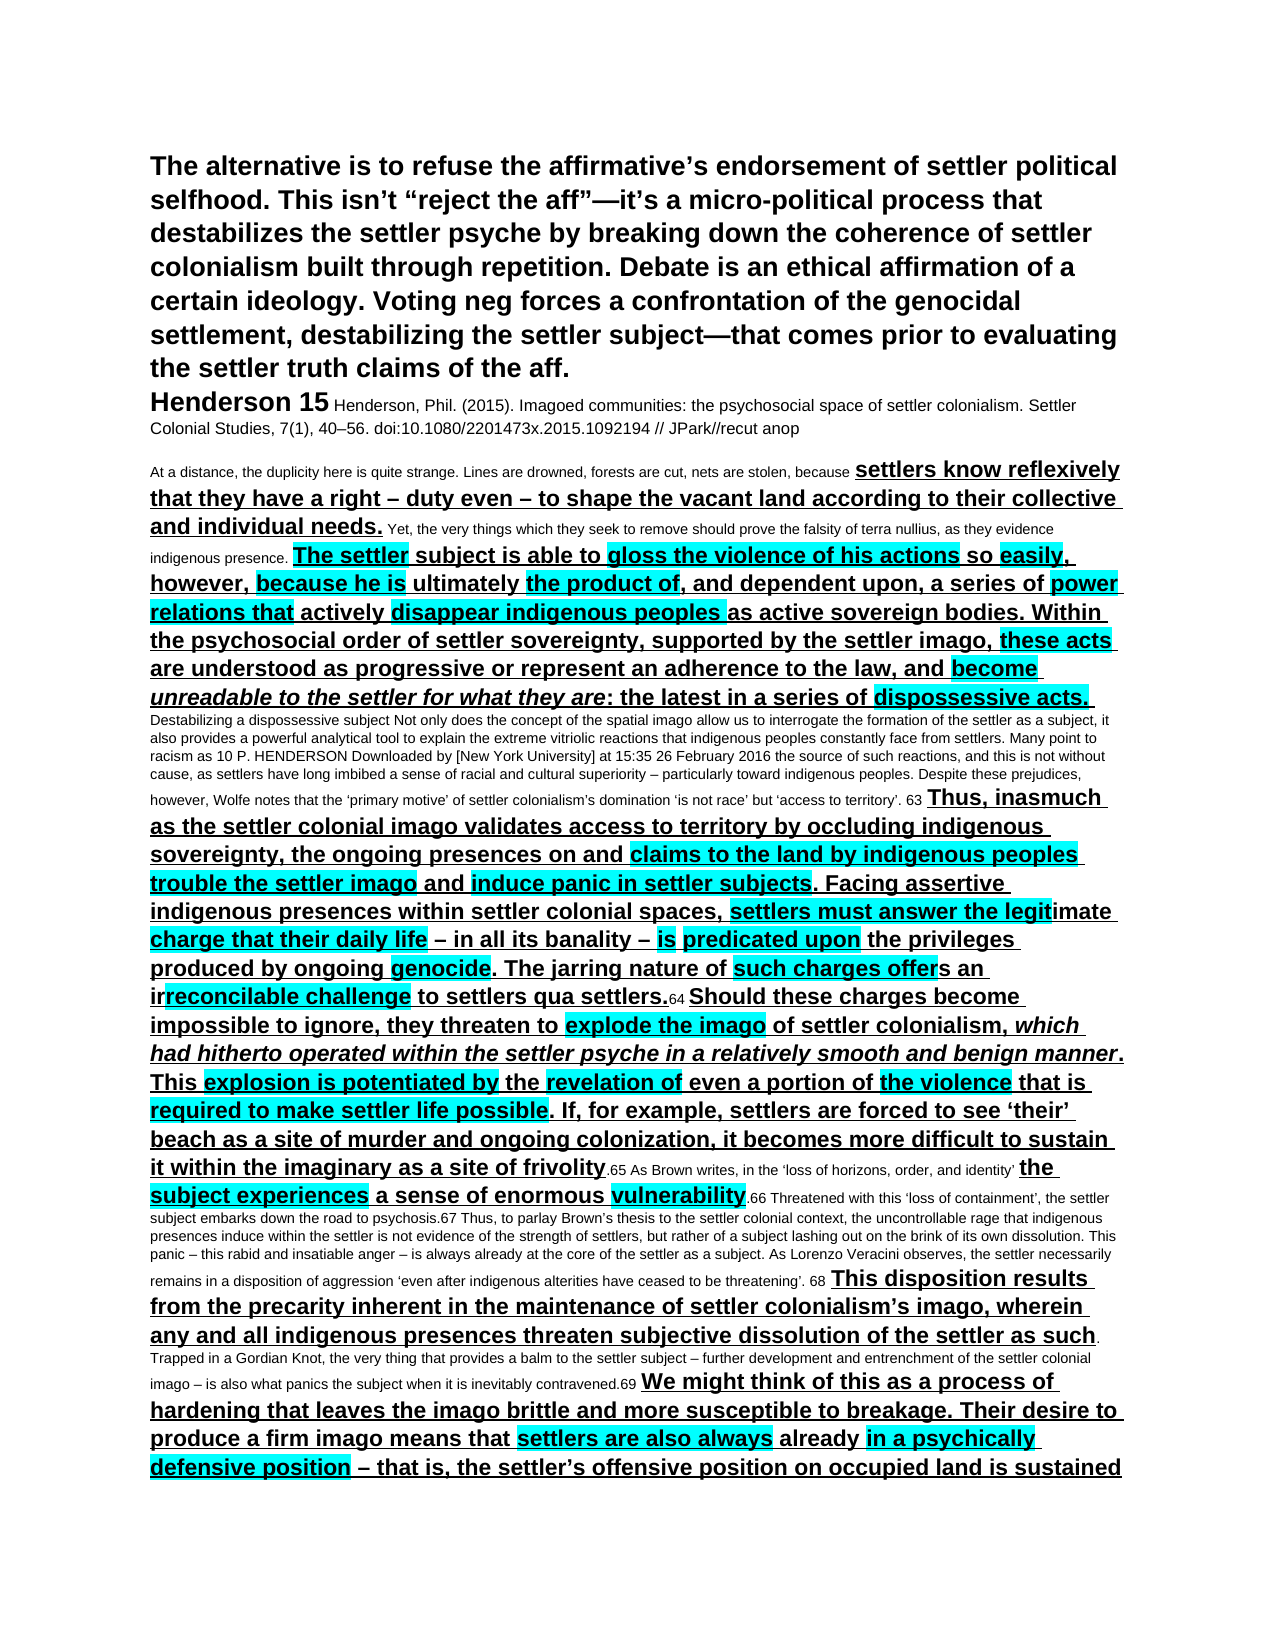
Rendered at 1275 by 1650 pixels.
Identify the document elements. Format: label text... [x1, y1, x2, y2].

text The alternative is to refuse the affirmative’s endorsement of settler political selfhood. This isn’t “reject the aff”—it’s a micro-political process that destabilizes the settler psyche by breaking down the coherence of settler colonialism built through repetition. Debate is an ethical affirmation of a certain ideology. Voting neg forces a confrontation of the genocidal settlement, destabilizing the settler subject—that comes prior to evaluating the settler truth claims of the aff. [150, 150, 1125, 384]
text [150, 456, 1125, 1480]
text Henderson 15 Henderson, Phil. (2015). Imagoed communities: the psychosocial space of settler colonialism. Settler Colonial Studies, 7(1), 40–56. doi:10.1080/2201473x.2015.1092194 // JPark//recut anop [150, 386, 1125, 438]
